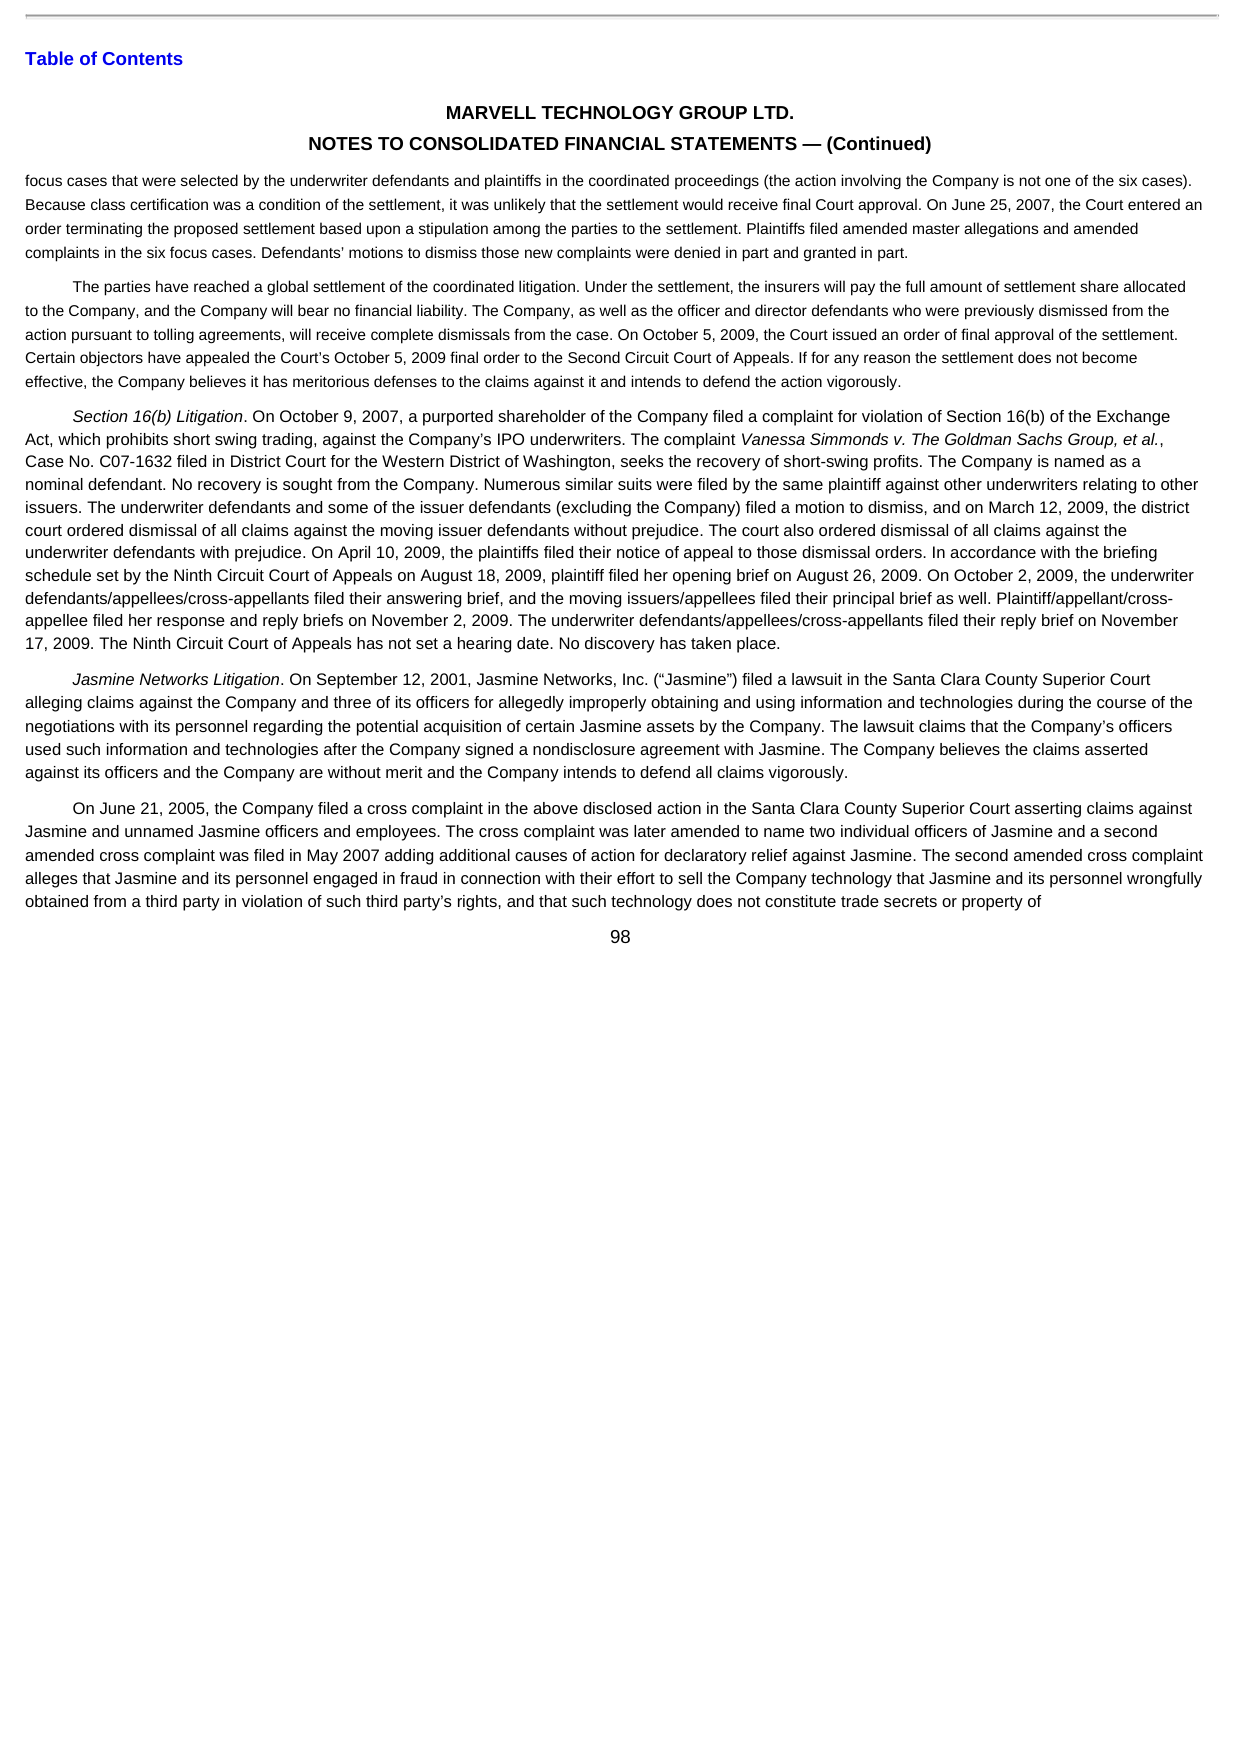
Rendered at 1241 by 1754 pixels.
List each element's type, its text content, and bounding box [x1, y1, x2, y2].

text The parties have reached a global settlement of the coordinated litigation. Under the settlement, the insurers will pay the full amount of settlement share allocated to the Company, and the Company will bear no financial liability. The Company, as well as the officer and director defendants who were previously dismissed from the action pursuant to tolling agreements, will receive complete dismissals from the case. On October 5, 2009, the Court issued an order of final approval of the settlement. Certain objectors have appealed the Court’s October 5, 2009 final order to the Second Circuit Court of Appeals. If for any reason the settlement does not become effective, the Company believes it has meritorious defenses to the claims against it and intends to defend the action vigorously. [25, 278, 1197, 391]
text MARVELL TECHNOLOGY GROUP LTD. [25, 102, 1215, 123]
picture [23, 14, 1220, 21]
text focus cases that were selected by the underwriter defendants and plaintiffs in the coordinated proceedings (the action involving the Company is not one of the six cases). Because class certification was a condition of the settlement, it was unlikely that the settlement would receive final Court approval. On June 25, 2007, the Court entered an order terminating the proposed settlement based upon a stipulation among the parties to the settlement. Plaintiffs filed amended master allegations and amended complaints in the six focus cases. Defendants’ motions to dismiss those new complaints were denied in part and granted in part. [25, 171, 1207, 261]
text 98 [25, 926, 1215, 947]
text Section 16(b) Litigation. On October 9, 2007, a purported shareholder of the Company filed a complaint for violation of Section 16(b) of the Exchange Act, which prohibits short swing trading, against the Company’s IPO underwriters. The complaint Vanessa Simmonds v. The Goldman Sachs Group, et al., Case No. C07-1632 filed in District Court for the Western District of Washington, seeks the recovery of short-swing profits. The Company is named as a nominal defendant. No recovery is sought from the Company. Numerous similar suits were filed by the same plaintiff against other underwriters relating to other issuers. The underwriter defendants and some of the issuer defendants (excluding the Company) filed a motion to dismiss, and on March 12, 2009, the district court ordered dismissal of all claims against the moving issuer defendants without prejudice. The court also ordered dismissal of all claims against the underwriter defendants with prejudice. On April 10, 2009, the plaintiffs filed their notice of appeal to those dismissal orders. In accordance with the briefing schedule set by the Ninth Circuit Court of Appeals on August 18, 2009, plaintiff filed her opening brief on August 26, 2009. On October 2, 2009, the underwriter defendants/appellees/cross-appellants filed their answering brief, and the moving issuers/appellees filed their principal brief as well. Plaintiff/appellant/cross-appellee filed her response and reply briefs on November 2, 2009. The underwriter defendants/appellees/cross-appellants filed their reply brief on November 17, 2009. The Ninth Circuit Court of Appeals has not set a hearing date. No discovery has taken place. [25, 407, 1203, 653]
text Jasmine Networks Litigation. On September 12, 2001, Jasmine Networks, Inc. (“Jasmine”) filed a lawsuit in the Santa Clara County Superior Court alleging claims against the Company and three of its officers for allegedly improperly obtaining and using information and technologies during the course of the negotiations with its personnel regarding the potential acquisition of certain Jasmine assets by the Company. The lawsuit claims that the Company’s officers used such information and technologies after the Company signed a nondisclosure agreement with Jasmine. The Company believes the claims asserted against its officers and the Company are without merit and the Company intends to defend all claims vigorously. [25, 670, 1207, 782]
text On June 21, 2005, the Company filed a cross complaint in the above disclosed action in the Santa Clara County Superior Court asserting claims against Jasmine and unnamed Jasmine officers and employees. The cross complaint was later amended to name two individual officers of Jasmine and a second amended cross complaint was filed in May 2007 adding additional causes of action for declaratory relief against Jasmine. The second amended cross complaint alleges that Jasmine and its personnel engaged in fraud in connection with their effort to sell the Company technology that Jasmine and its personnel wrongfully obtained from a third party in violation of such third party’s rights, and that such technology does not constitute trade secrets or property of [25, 799, 1211, 911]
text NOTES TO CONSOLIDATED FINANCIAL STATEMENTS — (Continued) [25, 133, 1215, 154]
text Table of Contents [25, 48, 1211, 69]
